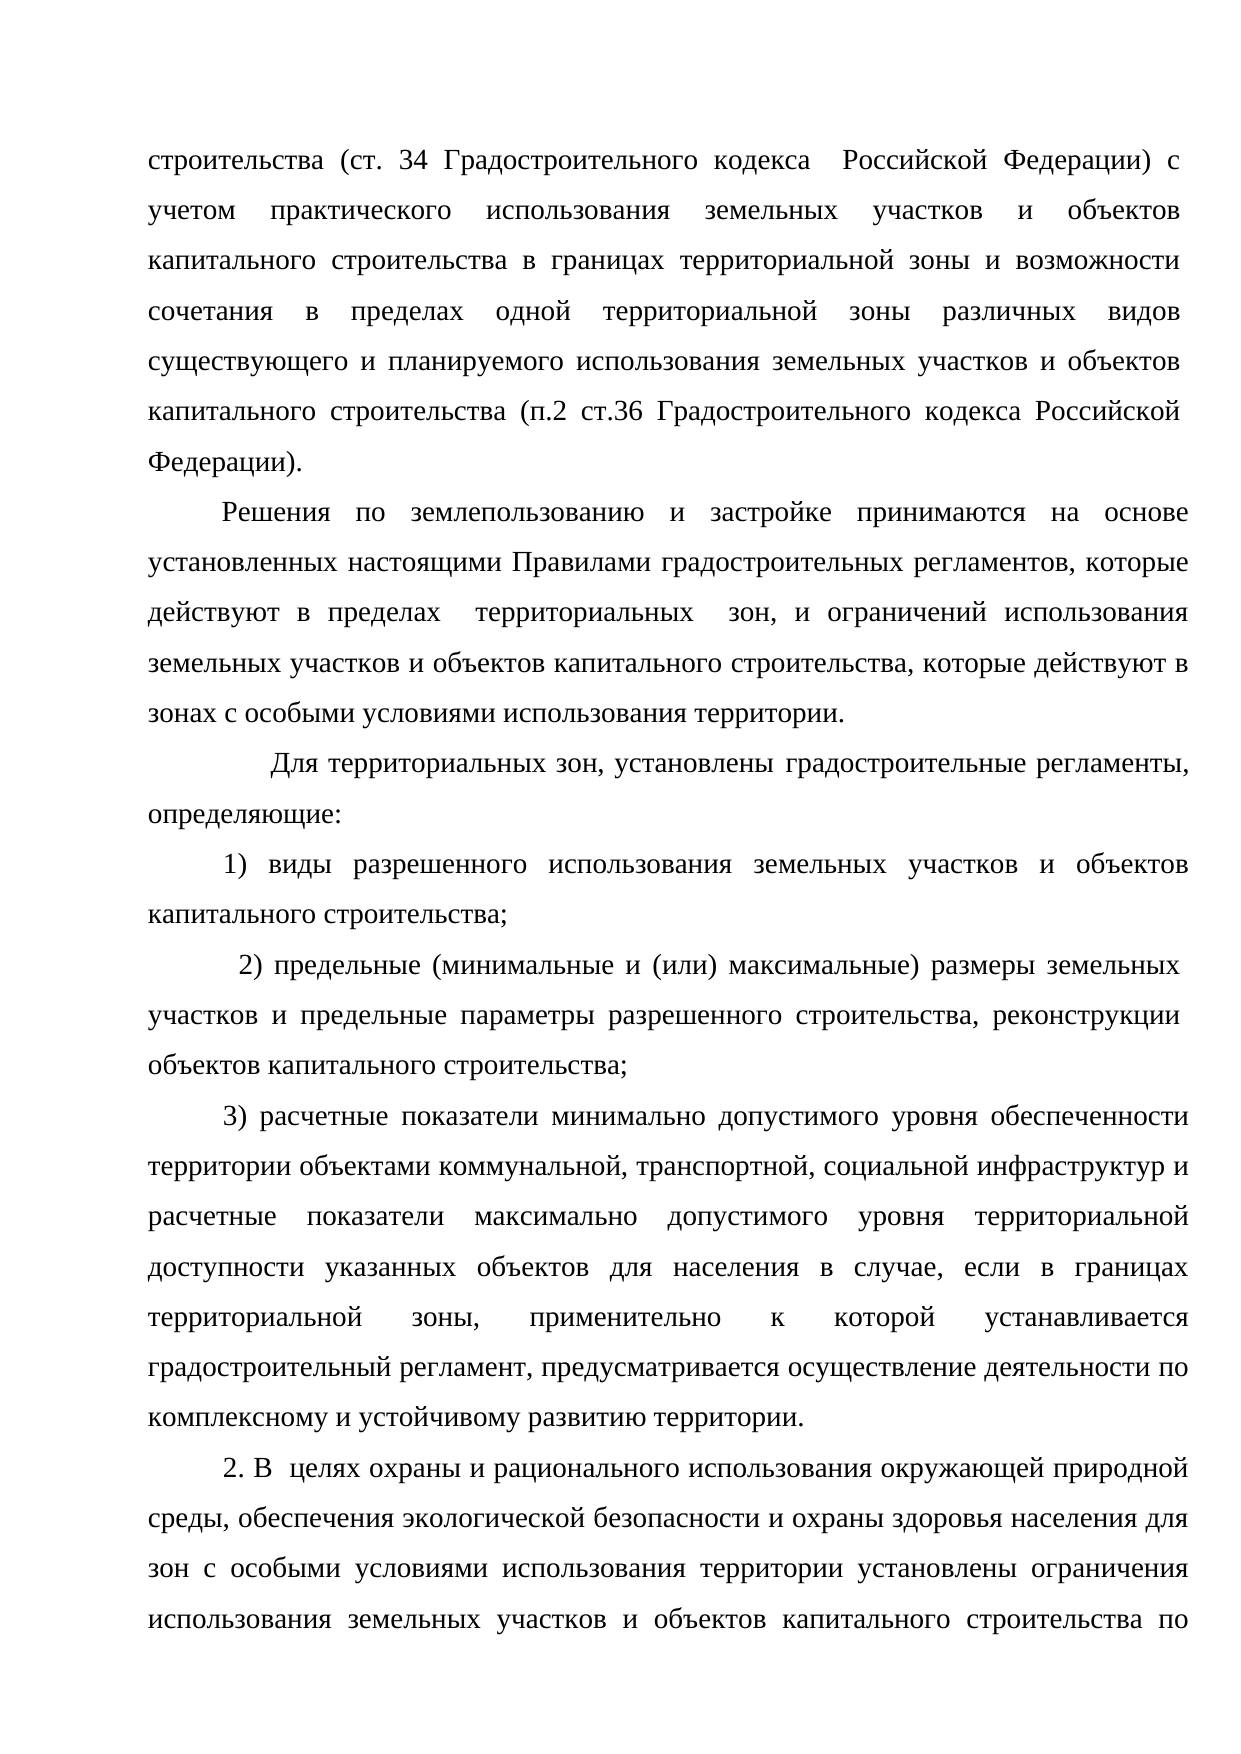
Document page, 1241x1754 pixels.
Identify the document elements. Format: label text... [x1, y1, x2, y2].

text Решения по землепользованию и застройке принимаются на основе установленных настоящими Правилами градостроительных регламентов, которые действуют в пределах территориальных зон, и ограничений использования земельных участков и объектов капитального строительства, которые действуют в зонах с особыми условиями использования территории. [148, 494, 1190, 729]
text 1) виды разрешенного использования земельных участков и объектов капитального строительства; [148, 846, 1190, 930]
text 3) расчетные показатели минимально допустимого уровня обеспеченности территории объектами коммунальной, транспортной, социальной инфраструктур и расчетные показатели максимально допустимого уровня территориальной доступности указанных объектов для населения в случае, если в границах территориальной зоны, применительно к которой устанавливается градостроительный регламент, предусматривается осуществление деятельности по комплексному и устойчивому развитию территории. [148, 1098, 1190, 1433]
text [148, 1450, 1190, 1634]
text Для территориальных зон, установлены градостроительные регламенты, определяющие: [148, 746, 1190, 829]
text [148, 142, 1181, 477]
text 2) предельные (минимальные и (или) максимальные) размеры земельных участков и предельные параметры разрешенного строительства, реконструкции объектов капитального строительства; [148, 947, 1181, 1081]
